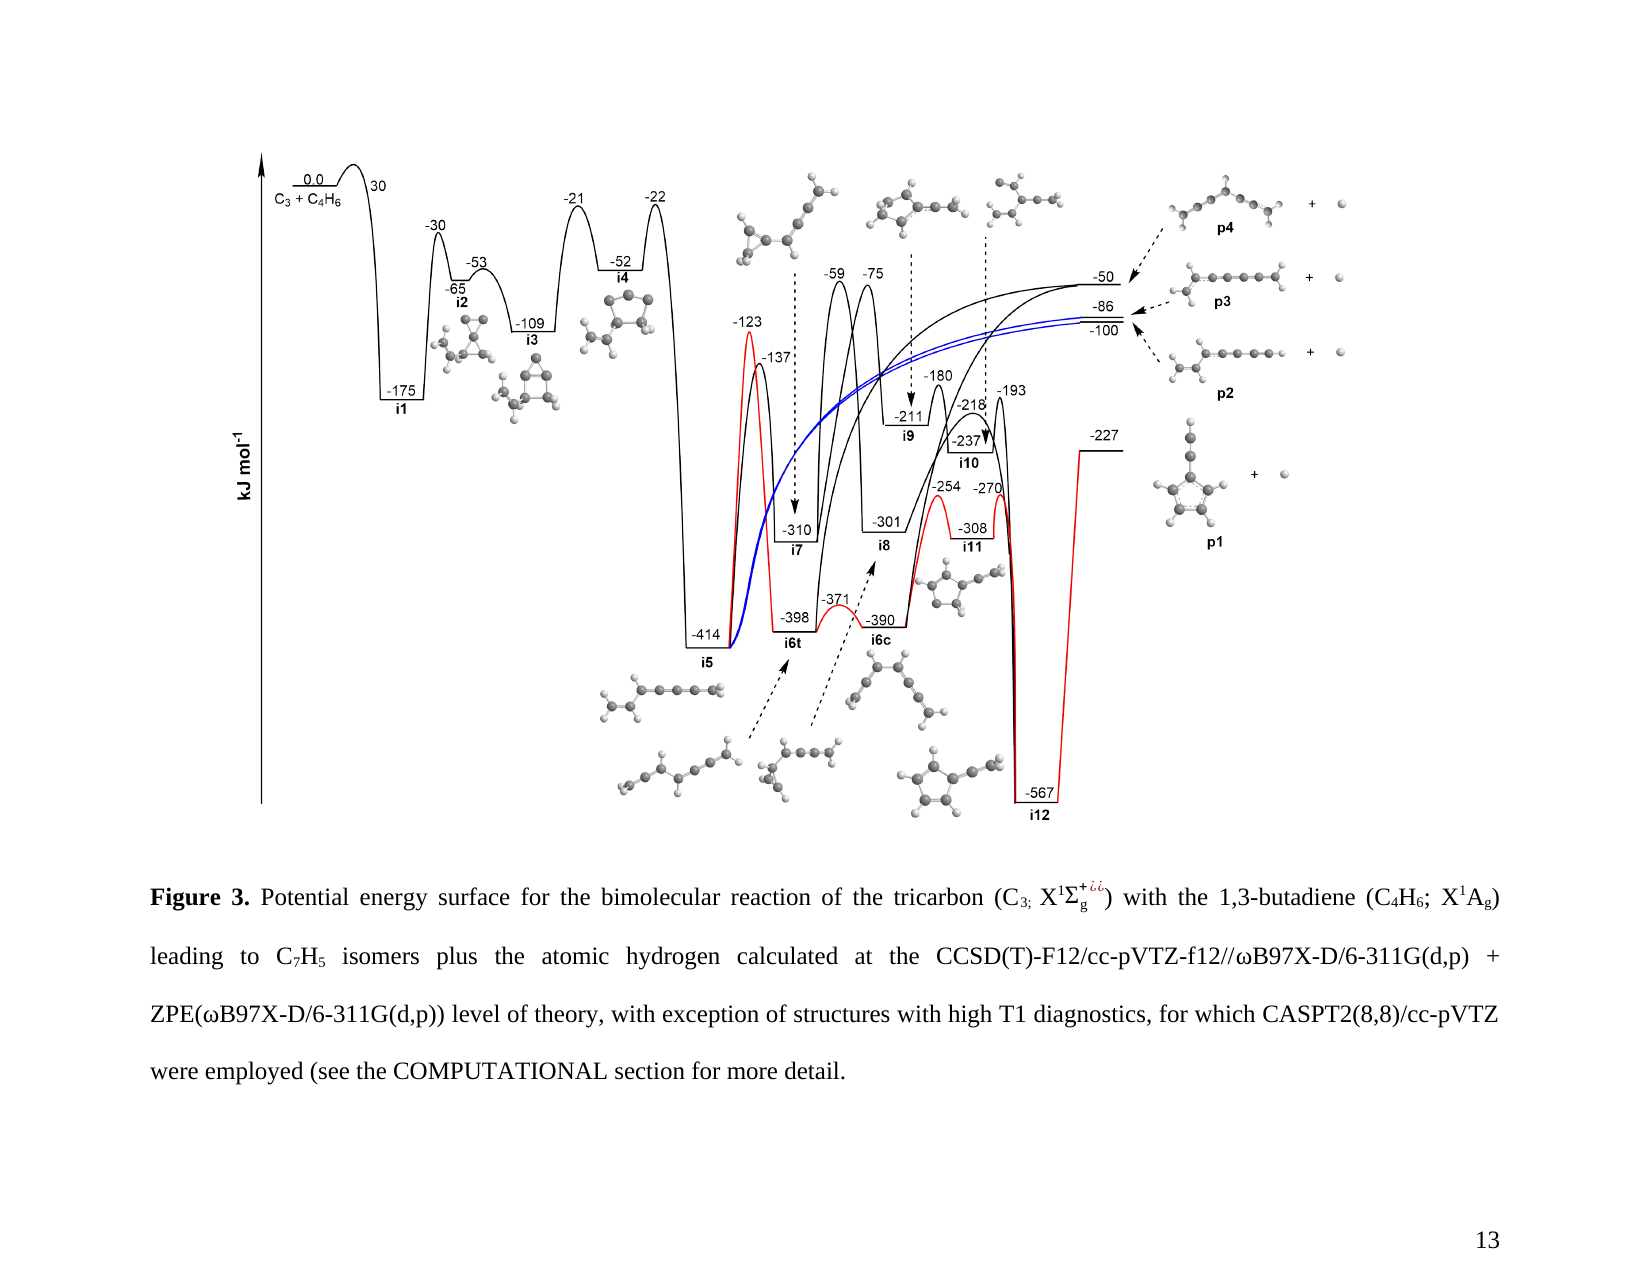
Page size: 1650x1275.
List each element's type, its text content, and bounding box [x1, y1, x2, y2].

text Figure 3. Potential energy surface for the bimolecular reaction of the tricarbon (C3; X1) with the 1,3-butadiene (C4H6; X1Ag) leading to C7H5 isomers plus the atomic hydrogen calculated at the CCSD(T)-F12/cc-pVTZ-f12//ωB97X-D/6-311G(d,p) + ZPE(ωB97X-D/6-311G(d,p)) level of theory, with exception of structures with high T1 diagnostics, for which CASPT2(8,8)/cc-pVTZ were employed (see the COMPUTATIONAL section for more detail. [150, 880, 1500, 1085]
picture [225, 150, 1349, 827]
